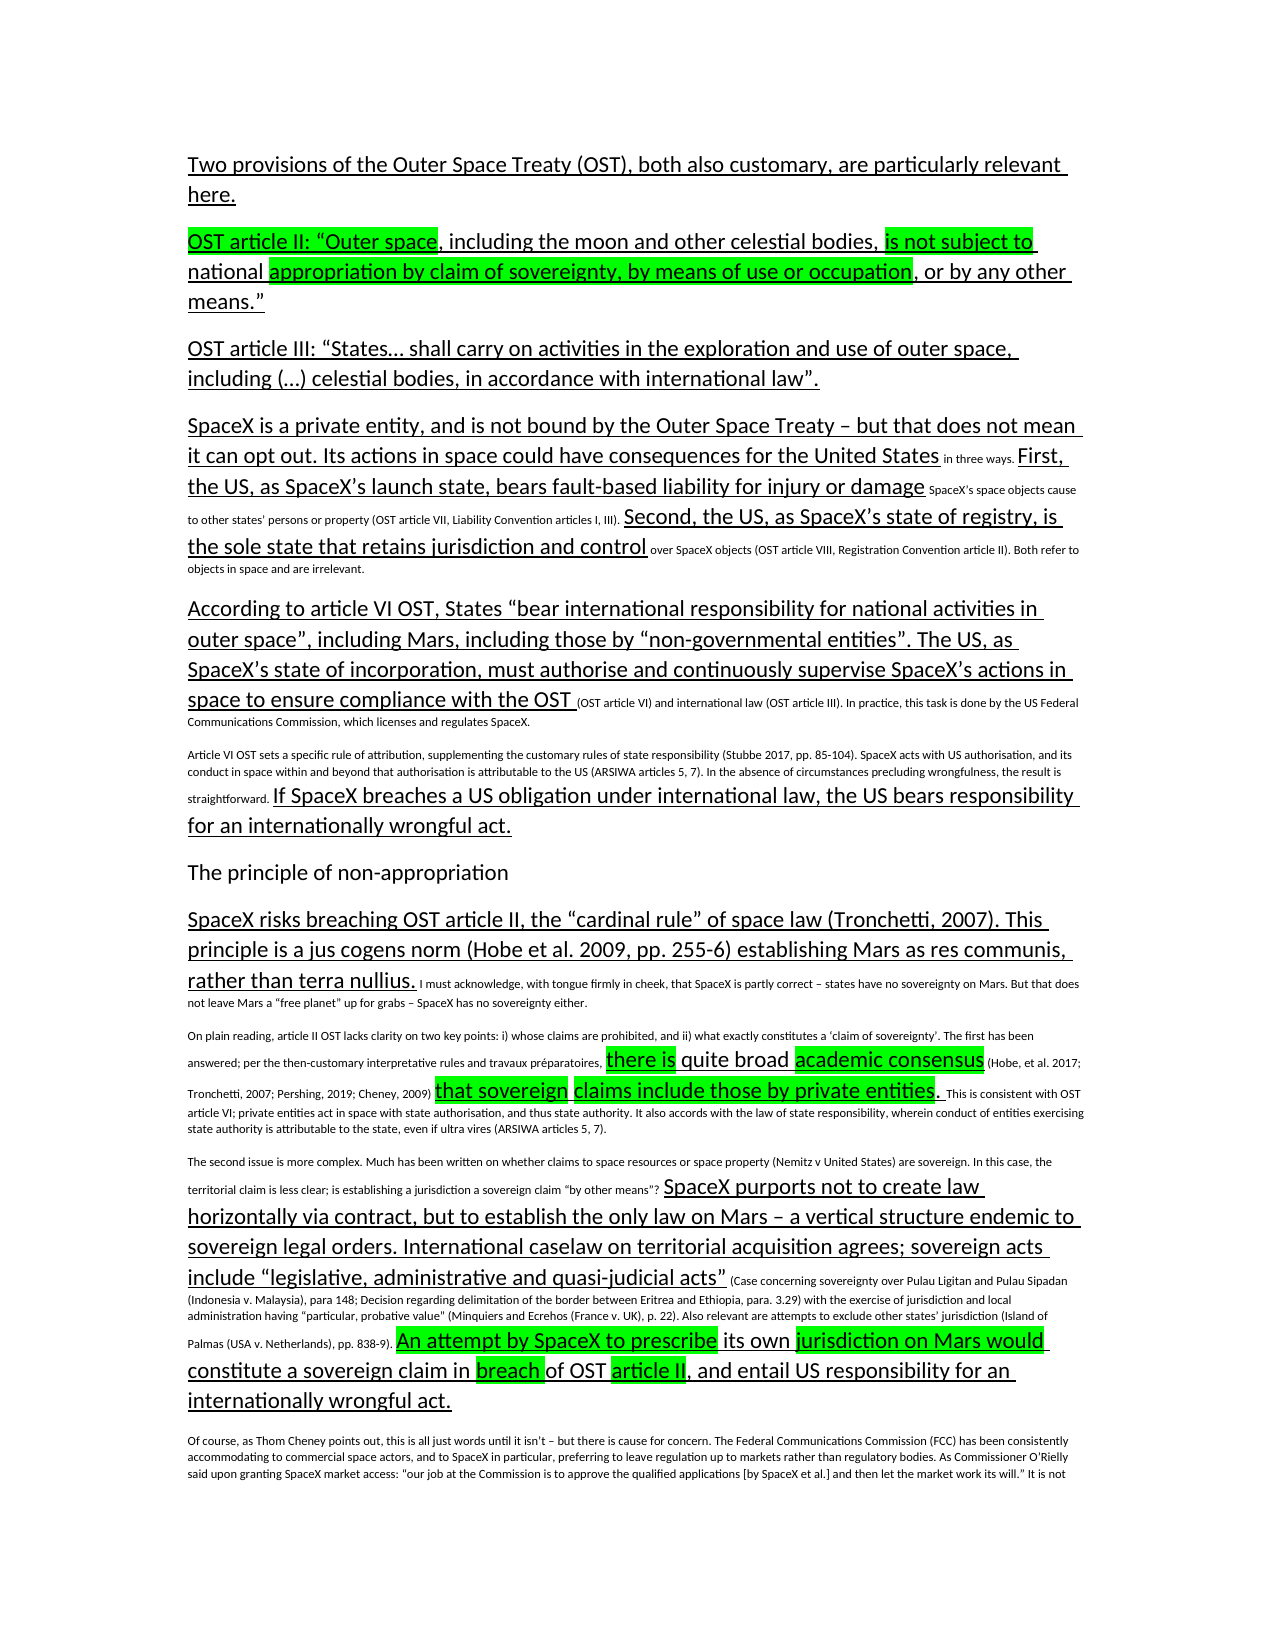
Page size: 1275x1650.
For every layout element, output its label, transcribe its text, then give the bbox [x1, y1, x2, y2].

text According to article VI OST, States “bear international responsibility for national activities in outer space”, including Mars, including those by “non-governmental entities”. The US, as SpaceX’s state of incorporation, must authorise and continuously supervise SpaceX’s actions in space to ensure compliance with the OST (OST article VI) and international law (OST article III). In practice, this task is done by the US Federal Communications Commission, which licenses and regulates SpaceX. [187, 594, 1087, 730]
text SpaceX is a private entity, and is not bound by the Outer Space Treaty – but that does not mean it can opt out. Its actions in space could have consequences for the United States in three ways. First, the US, as SpaceX’s launch state, bears fault-based liability for injury or damage SpaceX’s space objects cause to other states’ persons or property (OST article VII, Liability Convention articles I, III). Second, the US, as SpaceX’s state of registry, is the sole state that retains jurisdiction and control over SpaceX objects (OST article VIII, Registration Convention article II). Both refer to objects in space and are irrelevant. [187, 411, 1087, 577]
text The principle of non-appropriation [187, 858, 1087, 887]
text Two provisions of the Outer Space Treaty (OST), both also customary, are particularly relevant here. [187, 150, 1087, 208]
text SpaceX risks breaching OST article II, the “cardinal rule” of space law (Tronchetti, 2007). This principle is a jus cogens norm (Hobe et al. 2009, pp. 255-6) establishing Mars as res communis, rather than terra nullius. I must acknowledge, with tongue firmly in cheek, that SpaceX is partly correct – states have no sovereignty on Mars. But that does not leave Mars a “free planet” up for grabs – SpaceX has no sovereignty either. [187, 905, 1087, 1010]
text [187, 1433, 1087, 1481]
text Article VI OST sets a specific rule of attribution, supplementing the customary rules of state responsibility (Stubbe 2017, pp. 85-104). SpaceX acts with US authorisation, and its conduct in space within and beyond that authorisation is attributable to the US (ARSIWA articles 5, 7). In the absence of circumstances precluding wrongfulness, the result is straightforward. If SpaceX breaches a US obligation under international law, the US bears responsibility for an internationally wrongful act. [187, 747, 1087, 840]
text OST article II: “Outer space, including the moon and other celestial bodies, is not subject to national appropriation by claim of sovereignty, by means of use or occupation, or by any other means.” [187, 227, 1087, 316]
text On plain reading, article II OST lacks clarity on two key points: i) whose claims are prohibited, and ii) what exactly constitutes a ‘claim of sovereignty’. The first has been answered; per the then-customary interpretative rules and travaux préparatoires, there is quite broad academic consensus (Hobe, et al. 2017; Tronchetti, 2007; Pershing, 2019; Cheney, 2009) that sovereign claims include those by private entities. This is consistent with OST article VI; private entities act in space with state authorisation, and thus state authority. It also accords with the law of state responsibility, wherein conduct of entities exercising state authority is attributable to the state, even if ultra vires (ARSIWA articles 5, 7). [187, 1028, 1087, 1137]
text The second issue is more complex. Much has been written on whether claims to space resources or space property (Nemitz v United States) are sovereign. In this case, the territorial claim is less clear; is establishing a jurisdiction a sovereign claim “by other means”? SpaceX purports not to create law horizontally via contract, but to establish the only law on Mars – a vertical structure endemic to sovereign legal orders. International caselaw on territorial acquisition agrees; sovereign acts include “legislative, administrative and quasi-judicial acts” (Case concerning sovereignty over Pulau Ligitan and Pulau Sipadan (Indonesia v. Malaysia), para 148; Decision regarding delimitation of the border between Eritrea and Ethiopia, para. 3.29) with the exercise of jurisdiction and local administration having “particular, probative value” (Minquiers and Ecrehos (France v. UK), p. 22). Also relevant are attempts to exclude other states’ jurisdiction (Island of Palmas (USA v. Netherlands), pp. 838-9). An attempt by SpaceX to prescribe its own jurisdiction on Mars would constitute a sovereign claim in breach of OST article II, and entail US responsibility for an internationally wrongful act. [187, 1154, 1087, 1414]
text OST article III: “States… shall carry on activities in the exploration and use of outer space, including (…) celestial bodies, in accordance with international law”. [187, 334, 1087, 393]
